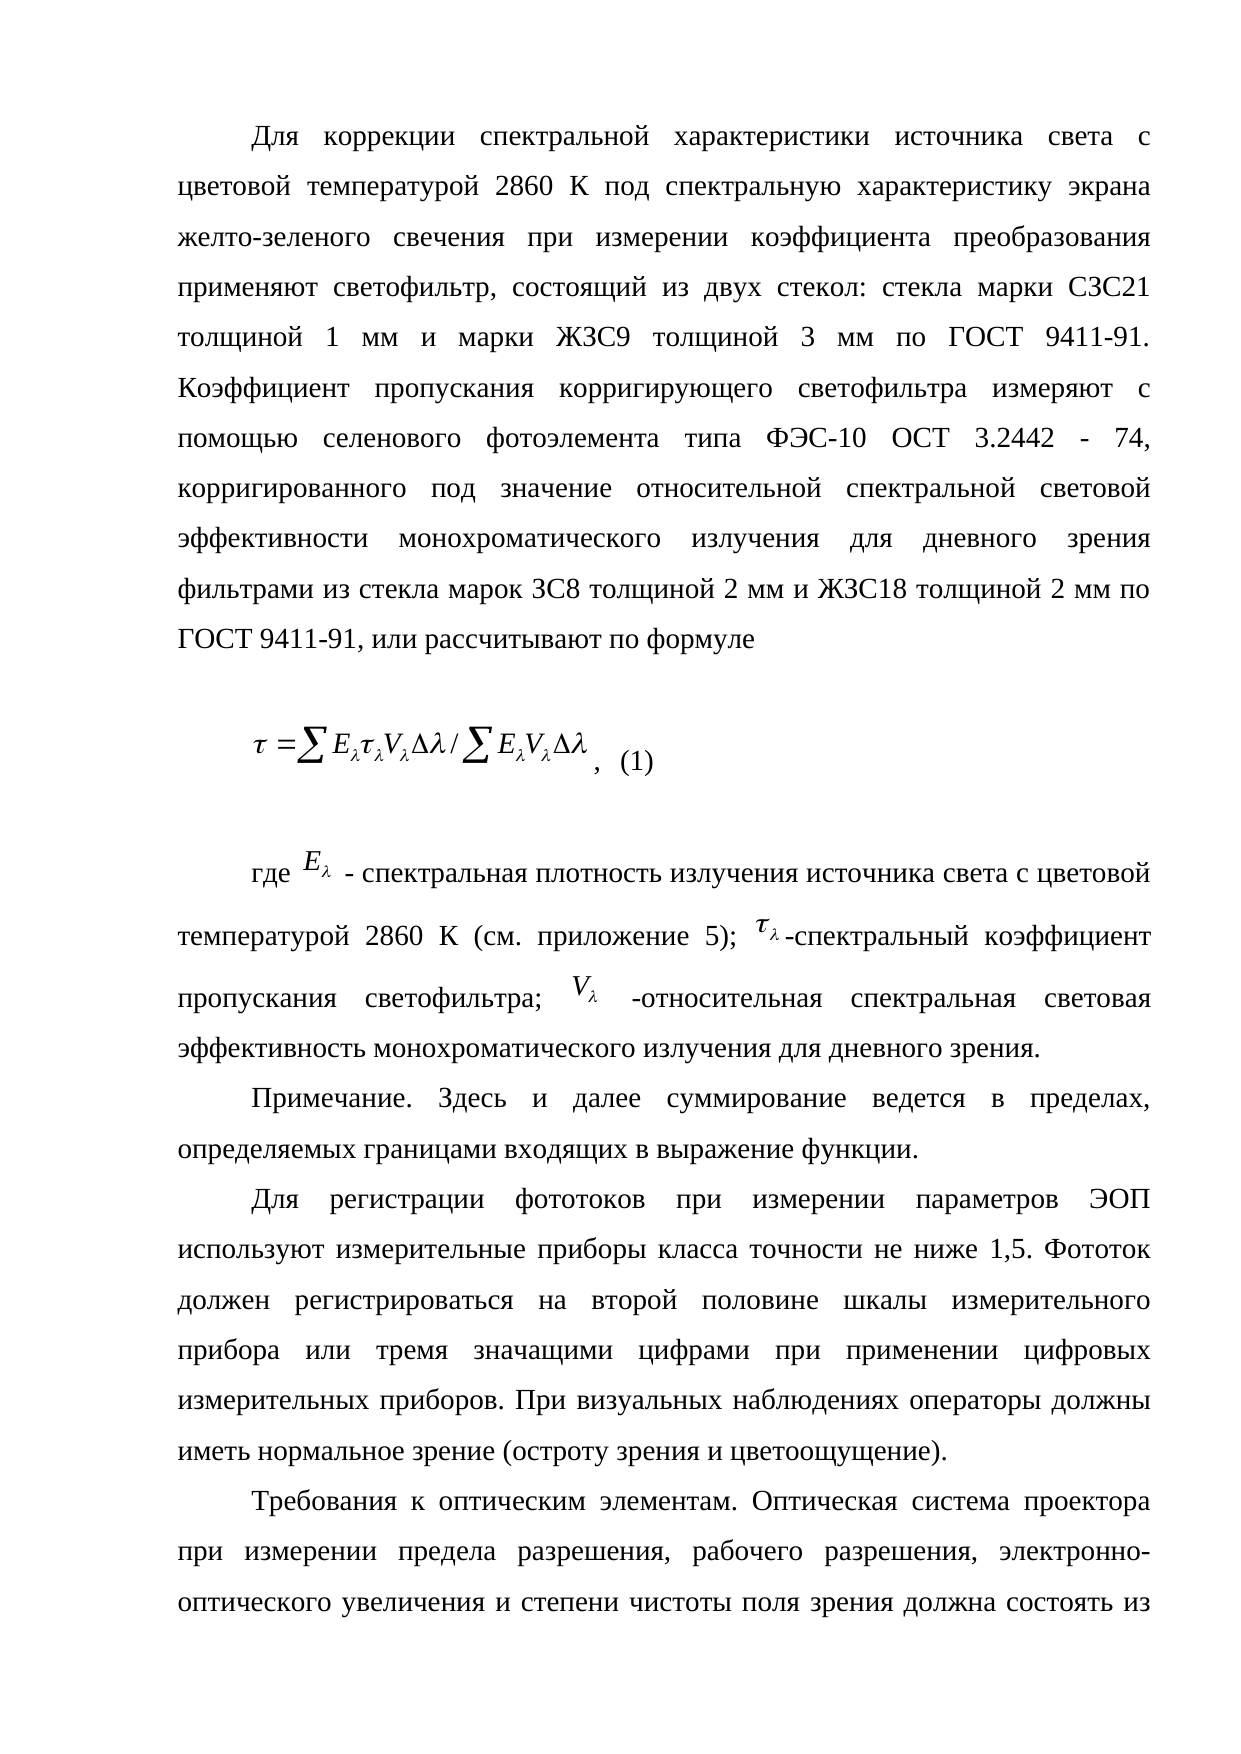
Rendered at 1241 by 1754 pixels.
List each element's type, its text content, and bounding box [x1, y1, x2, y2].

text Для коррекции спектральной характеристики источника света с цветовой температурой 2860 К под спектральную характеристику экрана желто-зеленого свечения при измерении коэффициента преобразования применяют светофильтр, состоящий из двух стекол: стекла марки СЗС21 толщиной 1 мм и марки ЖЗС9 толщиной 3 мм по ГОСТ 9411-91. Коэффициент пропускания корригирующего светофильтра измеряют с помощью селенового фотоэлемента типа ФЭС-10 ОСТ 3.2442 - 74, корригированного под значение относительной спектральной световой эффективности монохроматического излучения для дневного зрения фильтрами из стекла марок ЗС8 толщиной 2 мм и ЖЗС18 толщиной 2 мм по ГОСТ 9411-91, или рассчитывают по формуле [177, 118, 1152, 655]
text Примечание. Здесь и далее суммирование ведется в пределах, определяемых границами входящих в выражение функции. [177, 1081, 1152, 1164]
text , (1) [177, 722, 1152, 777]
text где - спектральная плотность излучения источника света с цветовой температурой 2860 К (см. приложение 5); -спектральный коэффициент пропускания светофильтра; -относительная спектральная световая эффективность монохроматического излучения для дневного зрения. [177, 844, 1152, 1064]
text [177, 1483, 1152, 1617]
text Для регистрации фототоков при измерении параметров ЭОП используют измерительные приборы класса точности не ниже 1,5. Фототок должен регистрироваться на второй половине шкалы измерительного прибора или тремя значащими цифрами при применении цифровых измерительных приборов. При визуальных наблюдениях операторы должны иметь нормальное зрение (остроту зрения и цветоощущение). [177, 1181, 1152, 1466]
